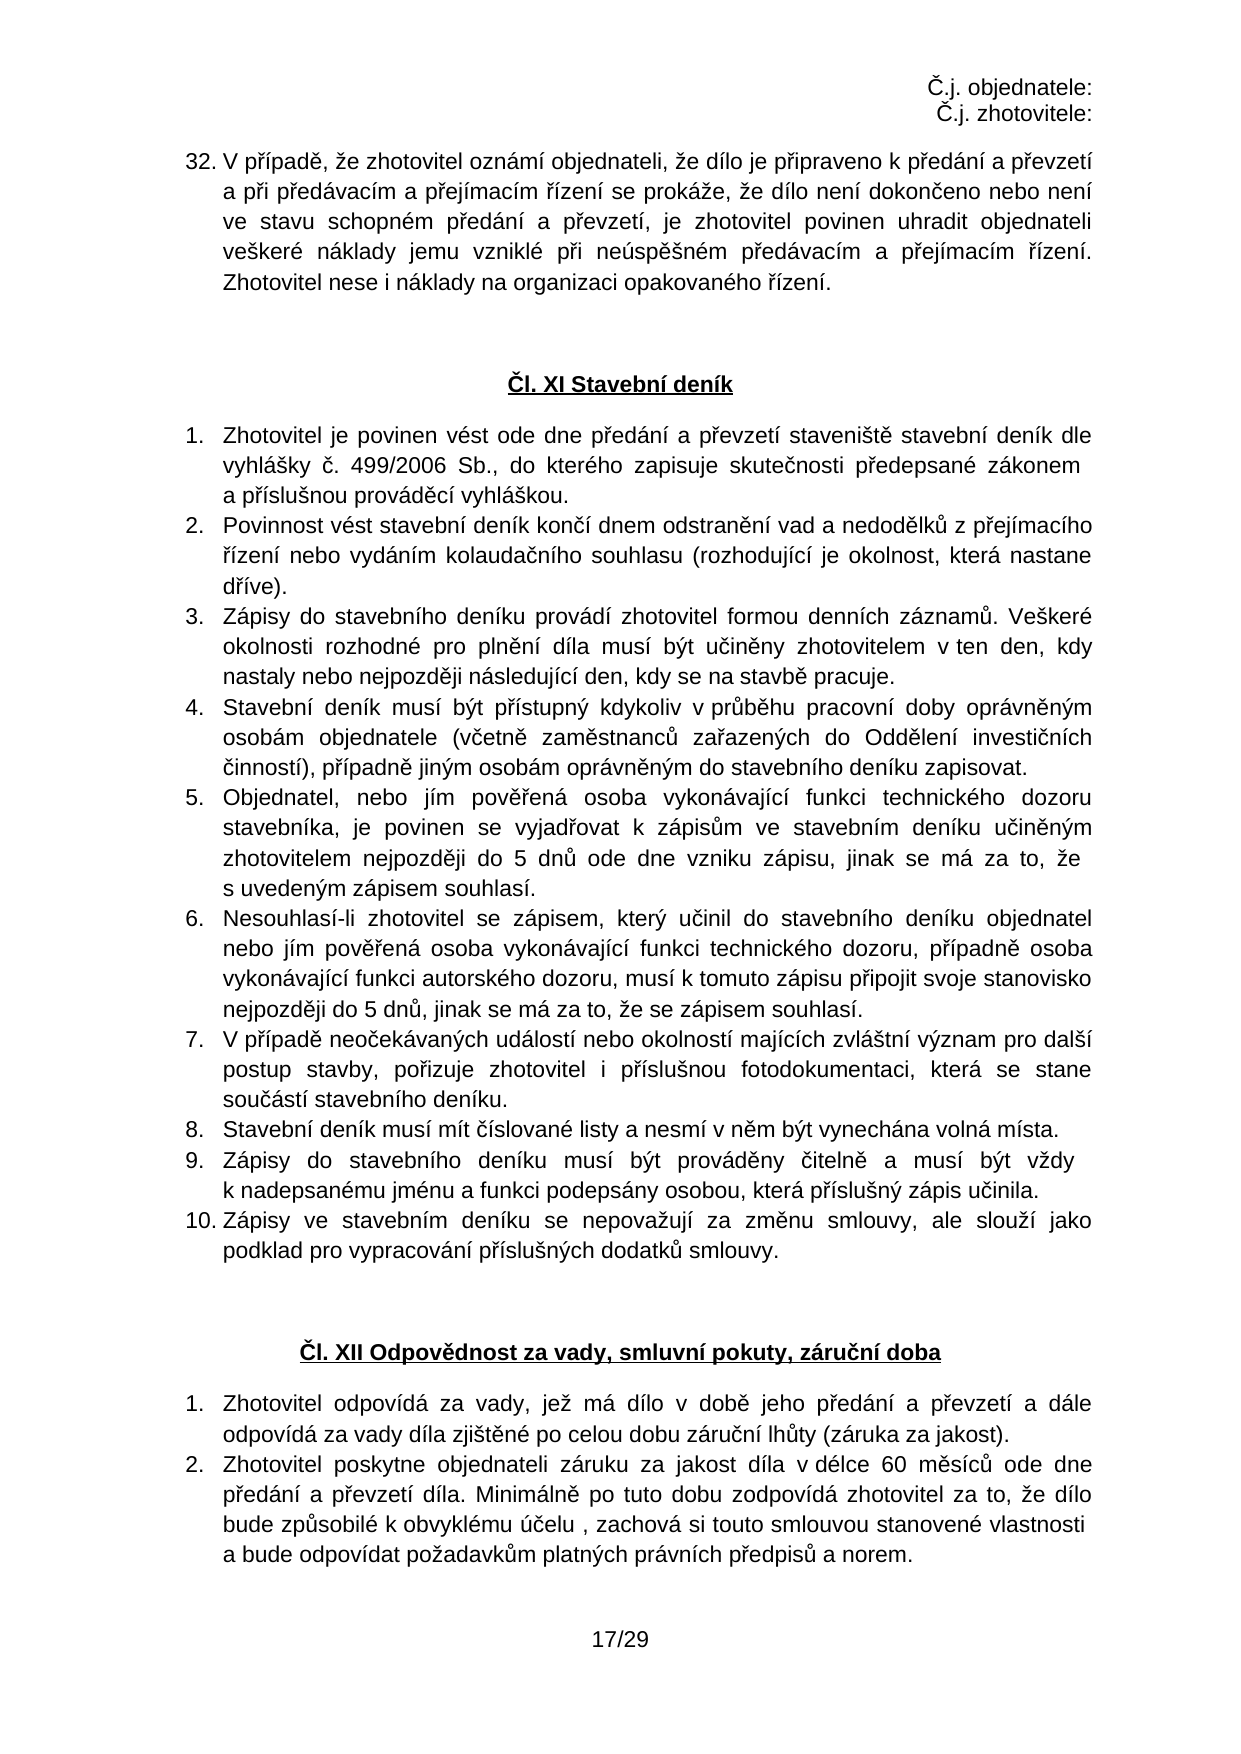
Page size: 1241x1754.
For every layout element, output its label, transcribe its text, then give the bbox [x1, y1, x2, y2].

list Zápisy ve stavebním deníku se nepovažují za změnu smlouvy, ale slouží jako podklad pro vypracování příslušných dodatků smlouvy. [185, 1207, 1093, 1263]
list Zhotovitel odpovídá za vady, jež má dílo v době jeho předání a převzetí a dále odpovídá za vady díla zjištěné po celou dobu záruční lhůty (záruka za jakost). [185, 1390, 1093, 1447]
text Čl. XII Odpovědnost za vady, smluvní pokuty, záruční doba [148, 1339, 1093, 1366]
list V případě neočekávaných událostí nebo okolností majících zvláštní význam pro další postup stavby, pořizuje zhotovitel i příslušnou fotodokumentaci, která se stane součástí stavebního deníku. [185, 1026, 1093, 1112]
list Zhotovitel je povinen vést ode dne předání a převzetí staveniště stavební deník dle vyhlášky č. 499/2006 Sb., do kterého zapisuje skutečnosti předepsané zákonem a příslušnou prováděcí vyhláškou. [185, 422, 1093, 508]
list Stavební deník musí mít číslované listy a nesmí v něm být vynechána volná místa. [185, 1116, 1093, 1143]
list Nesouhlasí-li zhotovitel se zápisem, který učinil do stavebního deníku objednatel nebo jím pověřená osoba vykonávající funkci technického dozoru, případně osoba vykonávající funkci autorského dozoru, musí k tomuto zápisu připojit svoje stanovisko nejpozději do 5 dnů, jinak se má za to, že se zápisem souhlasí. [185, 905, 1093, 1022]
list V případě, že zhotovitel oznámí objednateli, že dílo je připraveno k předání a převzetí a při předávacím a přejímacím řízení se prokáže, že dílo není dokončeno nebo není ve stavu schopném předání a převzetí, je zhotovitel povinen uhradit objednateli veškeré náklady jemu vzniklé při neúspěšném předávacím a přejímacím řízení. Zhotovitel nese i náklady na organizaci opakovaného řízení. [185, 148, 1093, 295]
list Zhotovitel poskytne objednateli záruku za jakost díla v délce 60 měsíců ode dne předání a převzetí díla. Minimálně po tuto dobu zodpovídá zhotovitel za to, že dílo bude způsobilé k obvyklému účelu , zachová si touto smlouvou stanovené vlastnosti a bude odpovídat požadavkům platných právních předpisů a norem. [185, 1451, 1093, 1568]
list Objednatel, nebo jím pověřená osoba vykonávající funkci technického dozoru stavebníka, je povinen se vyjadřovat k zápisům ve stavebním deníku učiněným zhotovitelem nejpozději do 5 dnů ode dne vzniku zápisu, jinak se má za to, že s uvedeným zápisem souhlasí. [185, 784, 1093, 901]
list Povinnost vést stavební deník končí dnem odstranění vad a nedodělků z přejímacího řízení nebo vydáním kolaudačního souhlasu (rozhodující je okolnost, která nastane dříve). [185, 512, 1093, 599]
list Stavební deník musí být přístupný kdykoliv v průběhu pracovní doby oprávněným osobám objednatele (včetně zaměstnanců zařazených do Oddělení investičních činností), případně jiným osobám oprávněným do stavebního deníku zapisovat. [185, 693, 1093, 780]
text Čl. XI Stavební deník [148, 371, 1093, 397]
list Zápisy do stavebního deníku musí být prováděny čitelně a musí být vždy k nadepsanému jménu a funkci podepsány osobou, která příslušný zápis učinila. [185, 1147, 1093, 1203]
list Zápisy do stavebního deníku provádí zhotovitel formou denních záznamů. Veškeré okolnosti rozhodné pro plnění díla musí být učiněny zhotovitelem v ten den, kdy nastaly nebo nejpozději následující den, kdy se na stavbě pracuje. [185, 603, 1093, 689]
